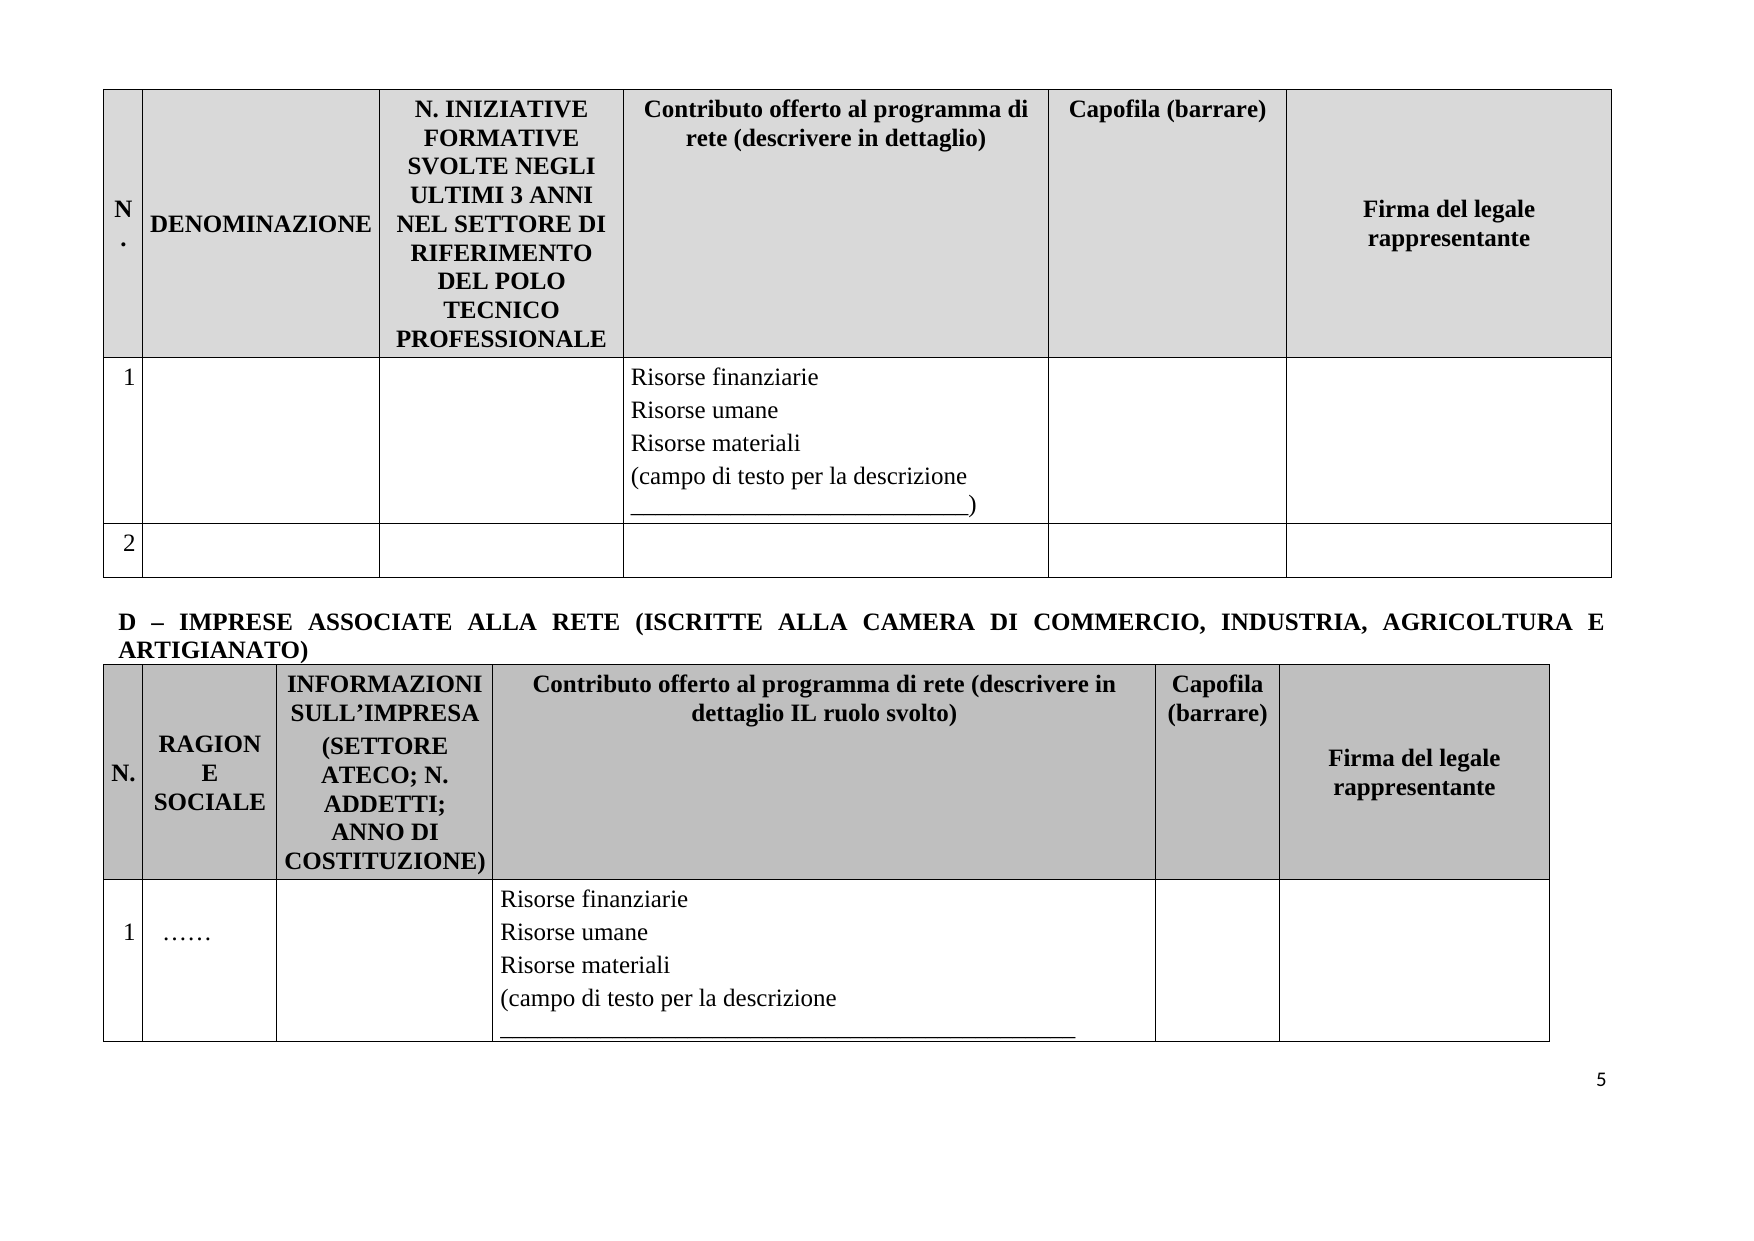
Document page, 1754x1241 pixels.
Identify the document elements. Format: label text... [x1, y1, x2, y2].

table_header Firma del legale rappresentante [1280, 665, 1549, 879]
text D – IMPRESE ASSOCIATE ALLA RETE (ISCRITTE ALLA CAMERA DI COMMERCIO, INDUSTRIA, AGRICOLTURA E ARTIGIANATO) [118, 607, 1606, 664]
table_cell [143, 358, 379, 522]
table_cell 1 [104, 880, 142, 1041]
table_header N. [104, 665, 142, 879]
table_header Contributo offerto al programma di rete (descrivere in dettaglio) [624, 90, 1048, 357]
table_header N. [104, 90, 142, 357]
table_cell [143, 524, 379, 577]
table_cell …… [143, 880, 276, 1041]
table_header DENOMINAZIONE [143, 90, 379, 357]
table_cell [493, 880, 1155, 1041]
table_cell [277, 880, 492, 1041]
table_cell [1049, 524, 1286, 577]
table_cell Risorse finanziarie Risorse umane Risorse materiali (campo di testo per la descrizione ___________________________) [624, 358, 1048, 522]
table_header Firma del legale rappresentante [1287, 90, 1611, 357]
table_header N. INIZIATIVE FORMATIVE SVOLTE NEGLI ULTIMI 3 ANNI NEL SETTORE DI RIFERIMENTO DEL POLO TECNICO PROFESSIONALE [380, 90, 623, 357]
table_cell [380, 358, 623, 522]
table_cell [1280, 880, 1549, 1041]
table_header Contributo offerto al programma di rete (descrivere in dettaglio IL ruolo svolto) [493, 665, 1155, 879]
table_cell 1 [104, 358, 142, 522]
table_header RAGIONE SOCIALE [143, 665, 276, 879]
table_header Capofila (barrare) [1156, 665, 1279, 879]
table_cell [1287, 358, 1611, 522]
table_header INFORMAZIONI SULL’IMPRESA (SETTORE ATECO; N. ADDETTI; ANNO DI COSTITUZIONE) [277, 665, 492, 879]
table_header Capofila (barrare) [1049, 90, 1286, 357]
table_cell [1287, 524, 1611, 577]
table_cell 2 [104, 524, 142, 577]
table_cell [380, 524, 623, 577]
table_cell [1049, 358, 1286, 522]
table_cell [1156, 880, 1279, 1041]
table_cell [624, 524, 1048, 577]
